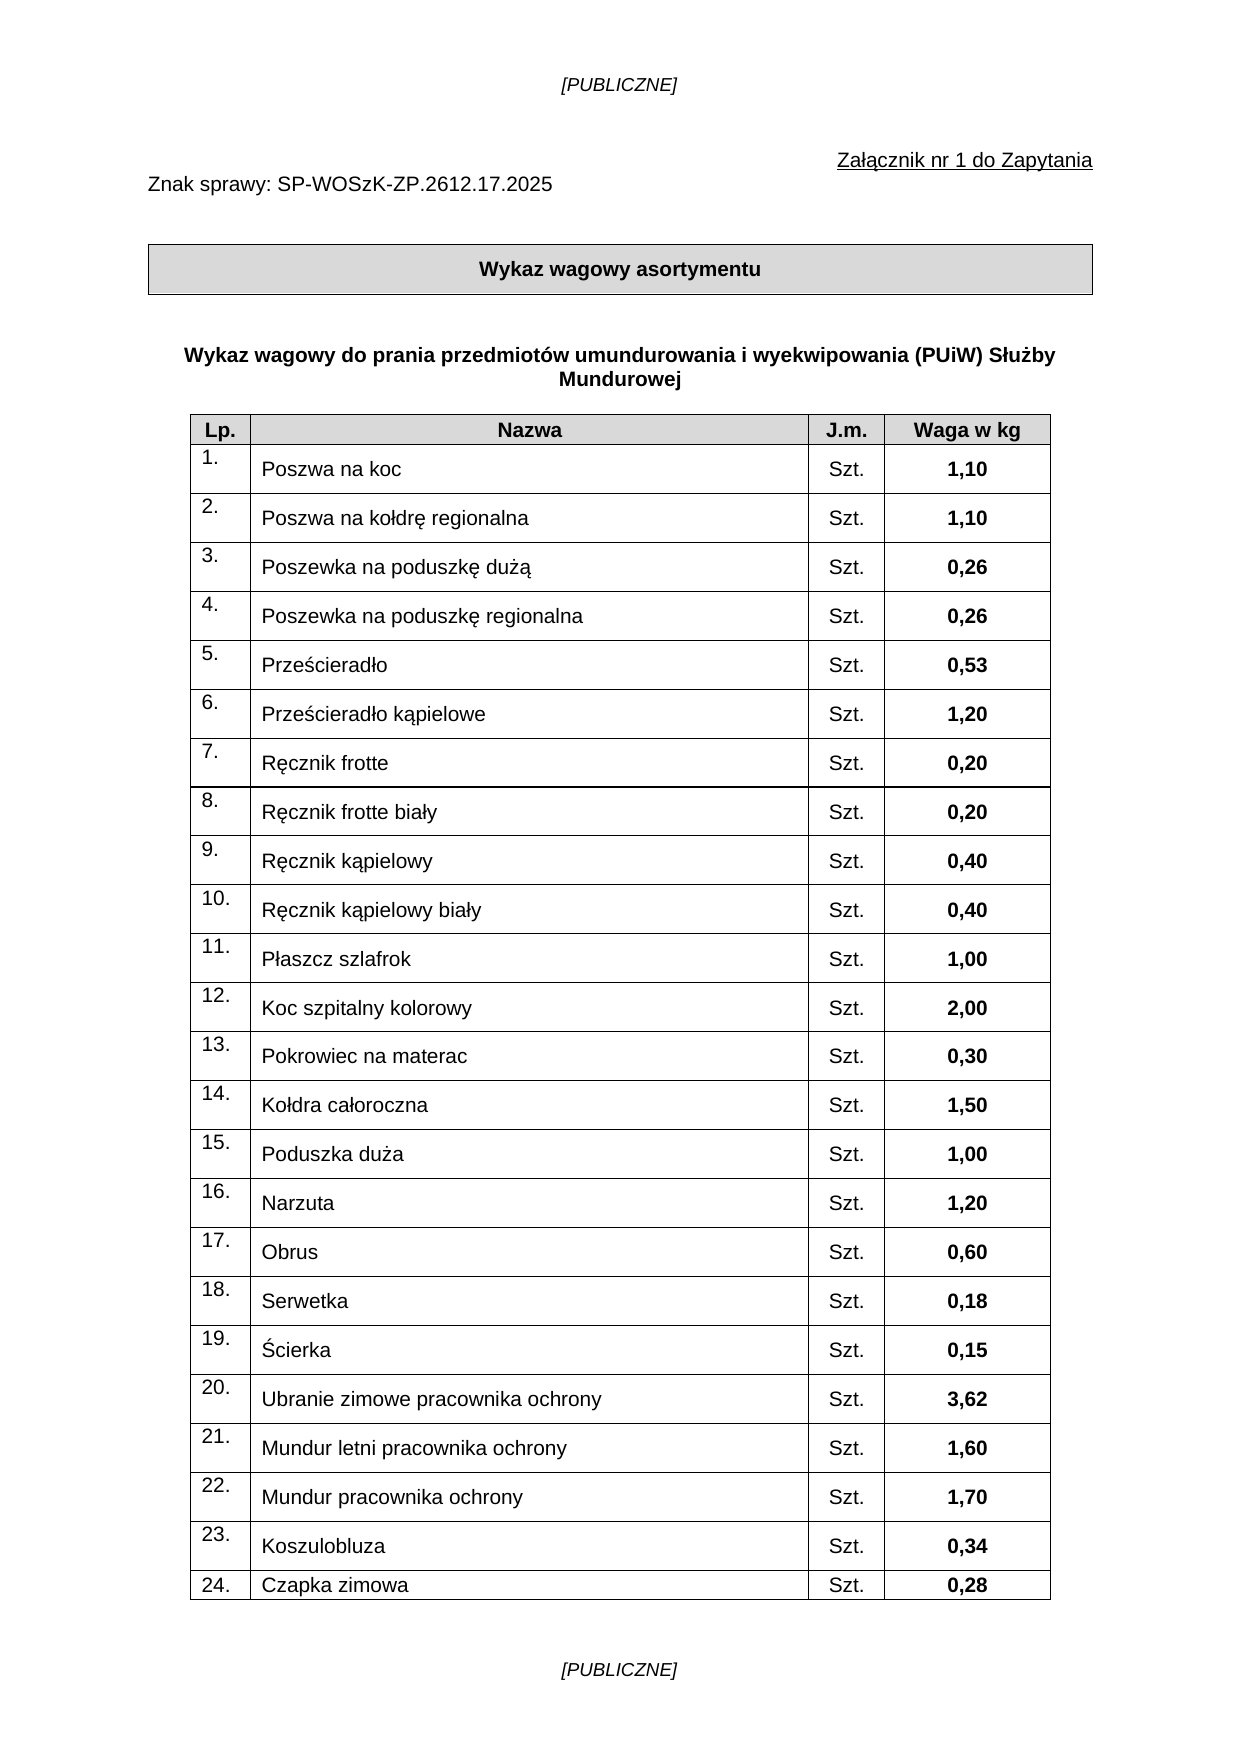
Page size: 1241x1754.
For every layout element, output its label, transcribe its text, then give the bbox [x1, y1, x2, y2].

table_cell Szt. [809, 1081, 884, 1129]
table_cell [191, 1130, 250, 1178]
table_cell Szt. [809, 690, 884, 737]
table_cell Obrus [251, 1228, 808, 1276]
table_cell Szt. [809, 445, 884, 493]
table_cell Szt. [809, 1522, 884, 1570]
table_cell [191, 1179, 250, 1227]
table_cell 1,10 [885, 494, 1050, 542]
table_cell Czapka zimowa [251, 1571, 808, 1599]
table_cell Poduszka duża [251, 1130, 808, 1178]
table_cell Szt. [809, 934, 884, 982]
table_cell [191, 1375, 250, 1423]
table_cell [191, 1571, 250, 1599]
table_cell 3,62 [885, 1375, 1050, 1423]
table_cell Poszwa na kołdrę regionalna [251, 494, 808, 542]
table_header J.m. [809, 415, 884, 444]
table_cell Szt. [809, 1277, 884, 1325]
table_cell [191, 788, 250, 835]
table_cell [191, 1522, 250, 1570]
table_cell [191, 494, 250, 542]
table_cell 0,40 [885, 836, 1050, 884]
table_cell Narzuta [251, 1179, 808, 1227]
table_cell Szt. [809, 592, 884, 639]
table_cell Szt. [809, 1571, 884, 1599]
table_cell 0,60 [885, 1228, 1050, 1276]
table_cell Szt. [809, 1424, 884, 1472]
table_cell [191, 445, 250, 493]
table_cell [191, 1473, 250, 1521]
table_cell 1,70 [885, 1473, 1050, 1521]
table_cell Szt. [809, 1228, 884, 1276]
table_cell Szt. [809, 1032, 884, 1080]
table_cell 0,26 [885, 543, 1050, 591]
table_cell Szt. [809, 983, 884, 1031]
table_cell Szt. [809, 1375, 884, 1423]
table_cell 0,53 [885, 641, 1050, 688]
table_cell Szt. [809, 494, 884, 542]
table_cell Pokrowiec na materac [251, 1032, 808, 1080]
table_cell 0,20 [885, 739, 1050, 786]
table_cell 1,60 [885, 1424, 1050, 1472]
table_cell 0,18 [885, 1277, 1050, 1325]
table_cell 0,26 [885, 592, 1050, 639]
table_cell Ręcznik kąpielowy biały [251, 885, 808, 933]
table_cell Koszulobluza [251, 1522, 808, 1570]
title Wykaz wagowy do prania przedmiotów umundurowania i wyekwipowania (PUiW) Służby Mundurowej [148, 342, 1093, 390]
table_cell 0,30 [885, 1032, 1050, 1080]
table_cell 1,00 [885, 934, 1050, 982]
table_cell [191, 1081, 250, 1129]
table_header Waga w kg [885, 415, 1050, 444]
table_header Lp. [191, 415, 250, 444]
table_cell Serwetka [251, 1277, 808, 1325]
table_cell Poszewka na poduszkę dużą [251, 543, 808, 591]
table_cell Szt. [809, 543, 884, 591]
table_cell 1,20 [885, 690, 1050, 737]
table_cell Prześcieradło [251, 641, 808, 688]
table_cell [191, 592, 250, 639]
table_cell Ręcznik frotte biały [251, 788, 808, 835]
table_cell Mundur pracownika ochrony [251, 1473, 808, 1521]
table_cell [191, 934, 250, 982]
title Znak sprawy: SP-WOSzK-ZP.2612.17.2025 [148, 172, 1093, 196]
table_cell [191, 739, 250, 786]
table_header Wykaz wagowy asortymentu [149, 245, 1092, 293]
table_cell [191, 1326, 250, 1374]
table_cell Szt. [809, 739, 884, 786]
table_cell 1,10 [885, 445, 1050, 493]
table_cell Szt. [809, 1130, 884, 1178]
table_cell Szt. [809, 641, 884, 688]
table_cell Poszewka na poduszkę regionalna [251, 592, 808, 639]
table_cell Kołdra całoroczna [251, 1081, 808, 1129]
table_cell [191, 543, 250, 591]
title Załącznik nr 1 do Zapytania [516, 148, 1093, 172]
table_cell Ścierka [251, 1326, 808, 1374]
table_cell 0,15 [885, 1326, 1050, 1374]
table_cell [191, 1277, 250, 1325]
table_header Nazwa [251, 415, 808, 444]
table_cell Szt. [809, 1179, 884, 1227]
table_cell 1,00 [885, 1130, 1050, 1178]
table_cell 0,28 [885, 1571, 1050, 1599]
table_cell Szt. [809, 885, 884, 933]
table_cell 0,40 [885, 885, 1050, 933]
table_cell Szt. [809, 836, 884, 884]
table_cell Płaszcz szlafrok [251, 934, 808, 982]
table_cell [191, 1032, 250, 1080]
table_cell 1,50 [885, 1081, 1050, 1129]
table_cell Szt. [809, 788, 884, 835]
table_cell Szt. [809, 1473, 884, 1521]
table_cell [191, 836, 250, 884]
table_cell [191, 885, 250, 933]
table_cell Poszwa na koc [251, 445, 808, 493]
table_cell Prześcieradło kąpielowe [251, 690, 808, 737]
table_cell [191, 983, 250, 1031]
table_cell Mundur letni pracownika ochrony [251, 1424, 808, 1472]
table_cell 0,34 [885, 1522, 1050, 1570]
table_cell [191, 1228, 250, 1276]
table_cell Ubranie zimowe pracownika ochrony [251, 1375, 808, 1423]
table_cell [191, 641, 250, 688]
table_cell Ręcznik kąpielowy [251, 836, 808, 884]
table_cell Koc szpitalny kolorowy [251, 983, 808, 1031]
table_cell [191, 690, 250, 737]
table_cell 0,20 [885, 788, 1050, 835]
table_cell Ręcznik frotte [251, 739, 808, 786]
table_cell 1,20 [885, 1179, 1050, 1227]
table_cell Szt. [809, 1326, 884, 1374]
table_cell 2,00 [885, 983, 1050, 1031]
table_cell [191, 1424, 250, 1472]
